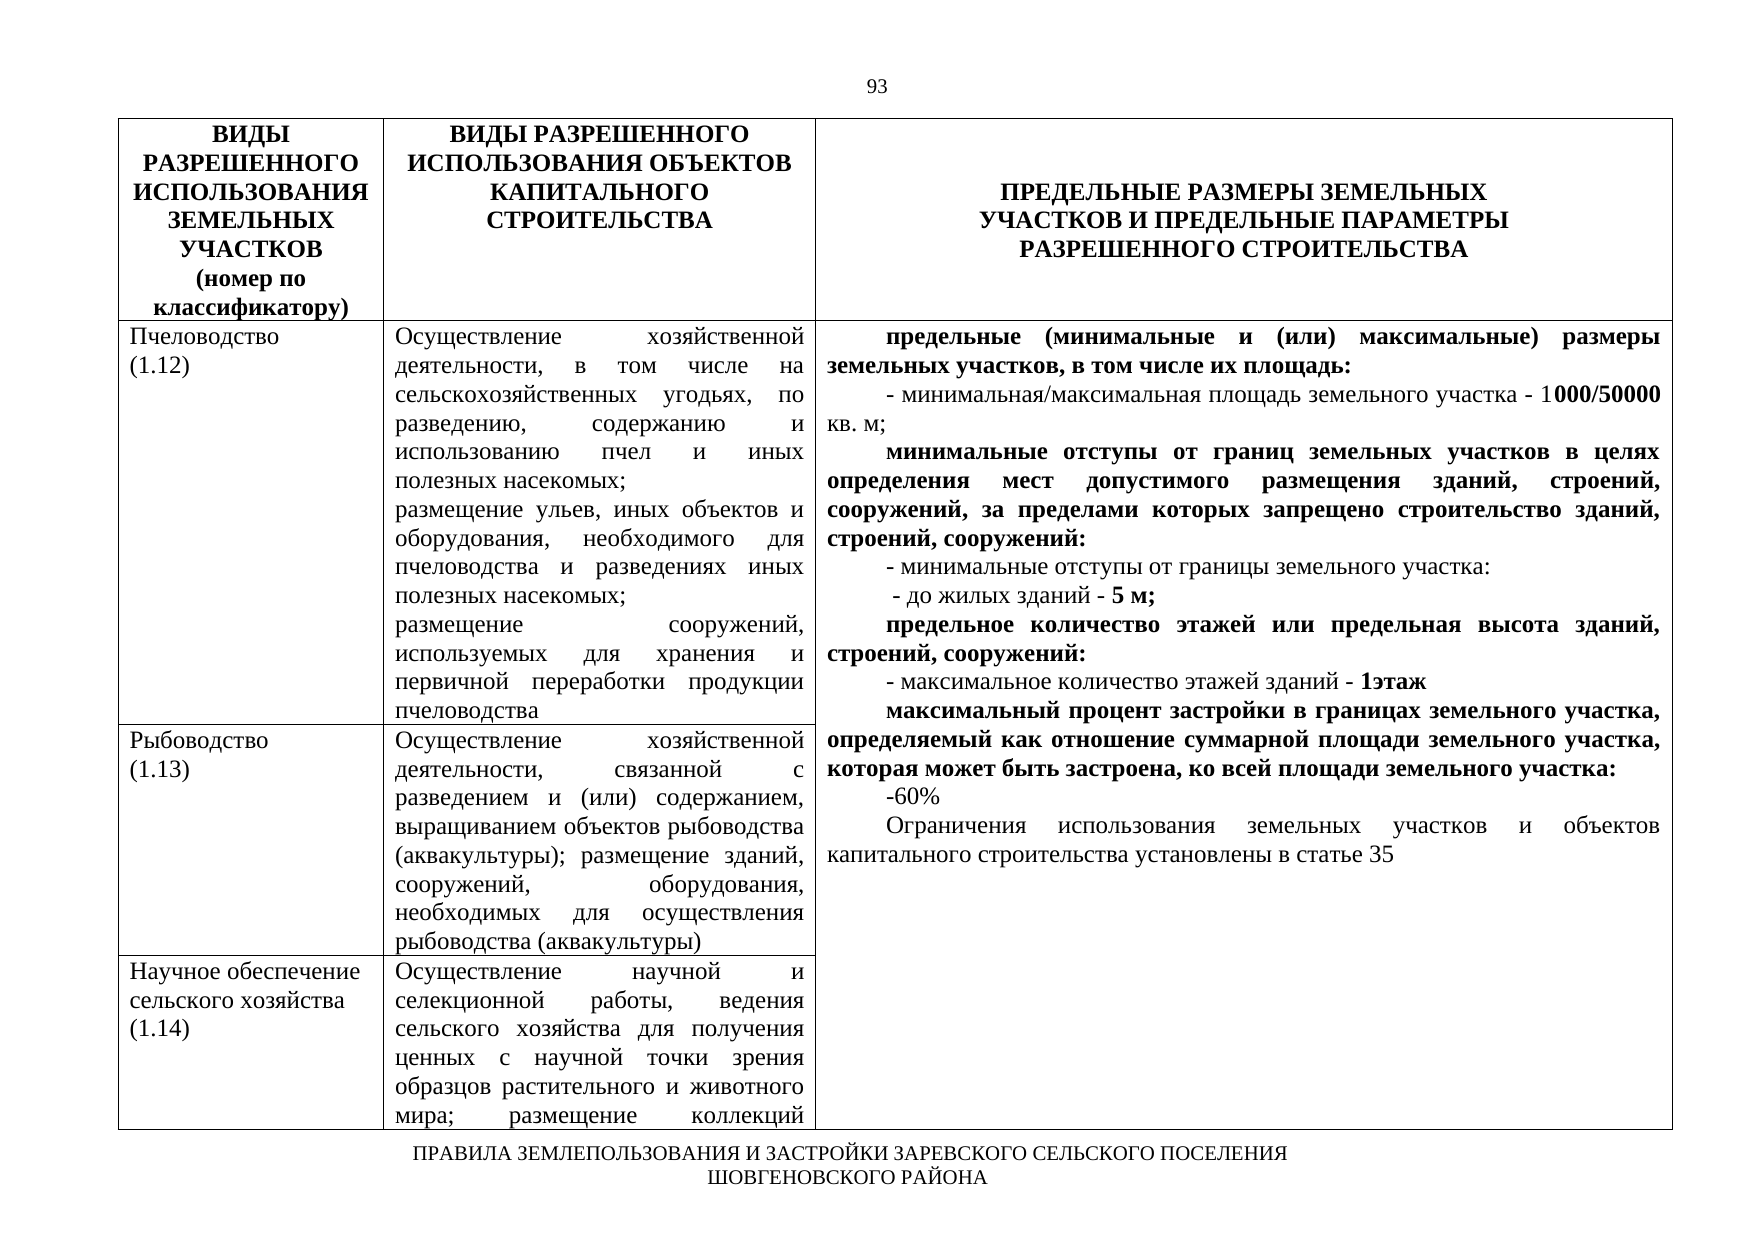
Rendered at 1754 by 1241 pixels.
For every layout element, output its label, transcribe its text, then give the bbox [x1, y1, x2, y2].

table_cell Рыбоводство (1.13) [119, 725, 383, 955]
table_cell Пчеловодство (1.12) [119, 321, 383, 724]
table_cell Осуществление хозяйственной деятельности, связанной с разведением и (или) содержанием, выращиванием объектов рыбоводства (аквакультуры); размещение зданий, сооружений, оборудования, необходимых для осуществления рыбоводства (аквакультуры) [384, 725, 815, 955]
table_cell Осуществление хозяйственной деятельности, в том числе на сельскохозяйственных угодьях, по разведению, содержанию и использованию пчел и иных полезных насекомых; размещение ульев, иных объектов и оборудования, необходимого для пчеловодства и разведениях иных полезных насекомых; размещение сооружений, используемых для хранения и первичной переработки продукции пчеловодства [384, 321, 815, 724]
table_cell Научное обеспечение сельского хозяйства (1.14) [119, 956, 383, 1128]
table_header ВИДЫ РАЗРЕШЕННОГО ИСПОЛЬЗОВАНИЯ ОБЪЕКТОВ КАПИТАЛЬНОГО СТРОИТЕЛЬСТВА [384, 119, 815, 320]
table_header ВИДЫ РАЗРЕШЕННОГО ИСПОЛЬЗОВАНИЯ ЗЕМЕЛЬНЫХ УЧАСТКОВ (номер по классификатору) [119, 119, 383, 320]
table_cell предельные (минимальные и (или) максимальные) размеры земельных участков, в том числе их площадь: - минимальная/максимальная площадь земельного участка - 1000/50000 кв. м; минимальные отступы от границ земельных участков в целях определения мест допустимого размещения зданий, строений, сооружений, за пределами которых запрещено строительство зданий, строений, сооружений: - минимальные отступы от границы земельного участка: - до жилых зданий - 5 м; предельное количество этажей или предельная высота зданий, строений, сооружений: - максимальное количество этажей зданий - 1этаж максимальный процент застройки в границах земельного участка, определяемый как отношение суммарной площади земельного участка, которая может быть застроена, ко всей площади земельного участка: -60% Ограничения использования земельных участков и объектов капитального строительства установлены в статье 35 [816, 321, 1672, 1128]
table_header ПРЕДЕЛЬНЫЕ РАЗМЕРЫ ЗЕМЕЛЬНЫХ УЧАСТКОВ И ПРЕДЕЛЬНЫЕ ПАРАМЕТРЫ РАЗРЕШЕННОГО СТРОИТЕЛЬСТВА [816, 119, 1672, 320]
